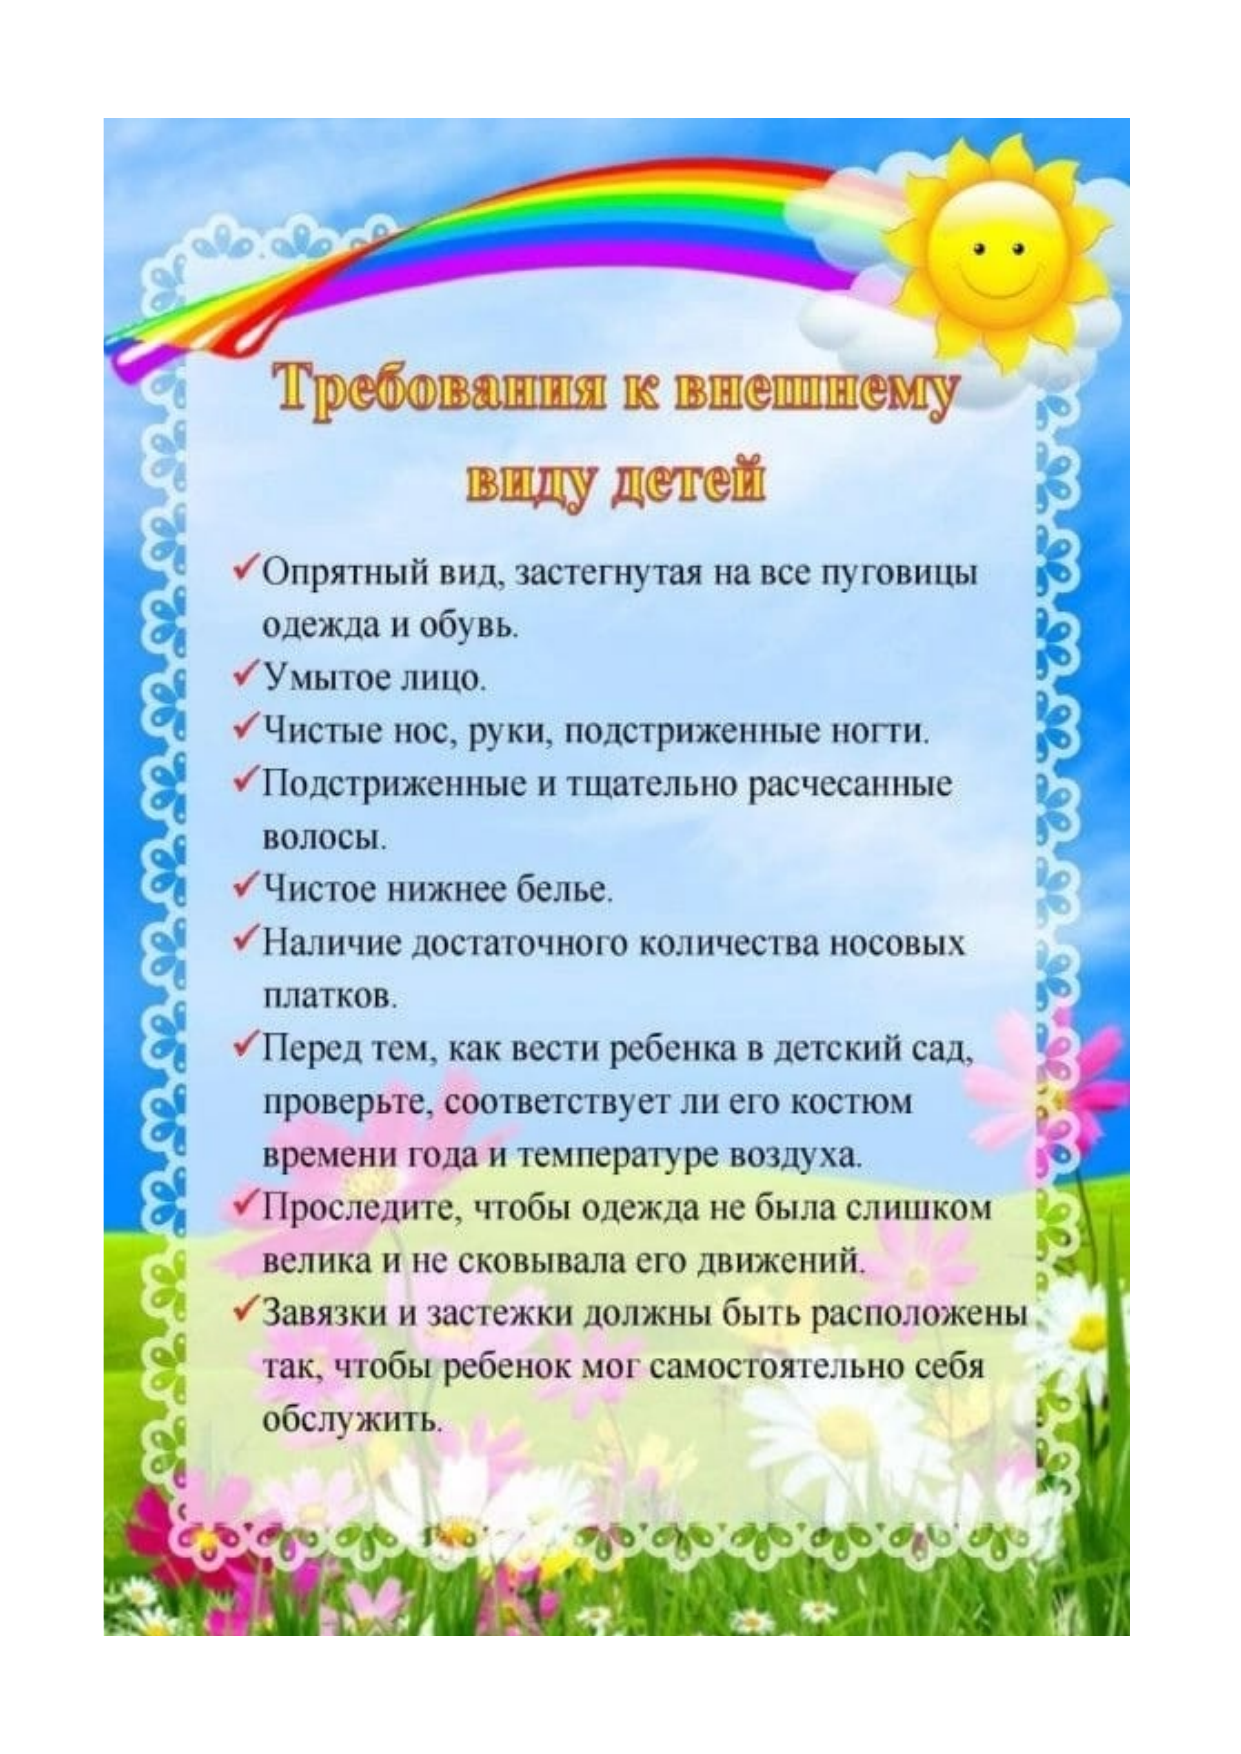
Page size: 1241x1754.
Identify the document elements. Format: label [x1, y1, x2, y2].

picture [103, 118, 1130, 1636]
